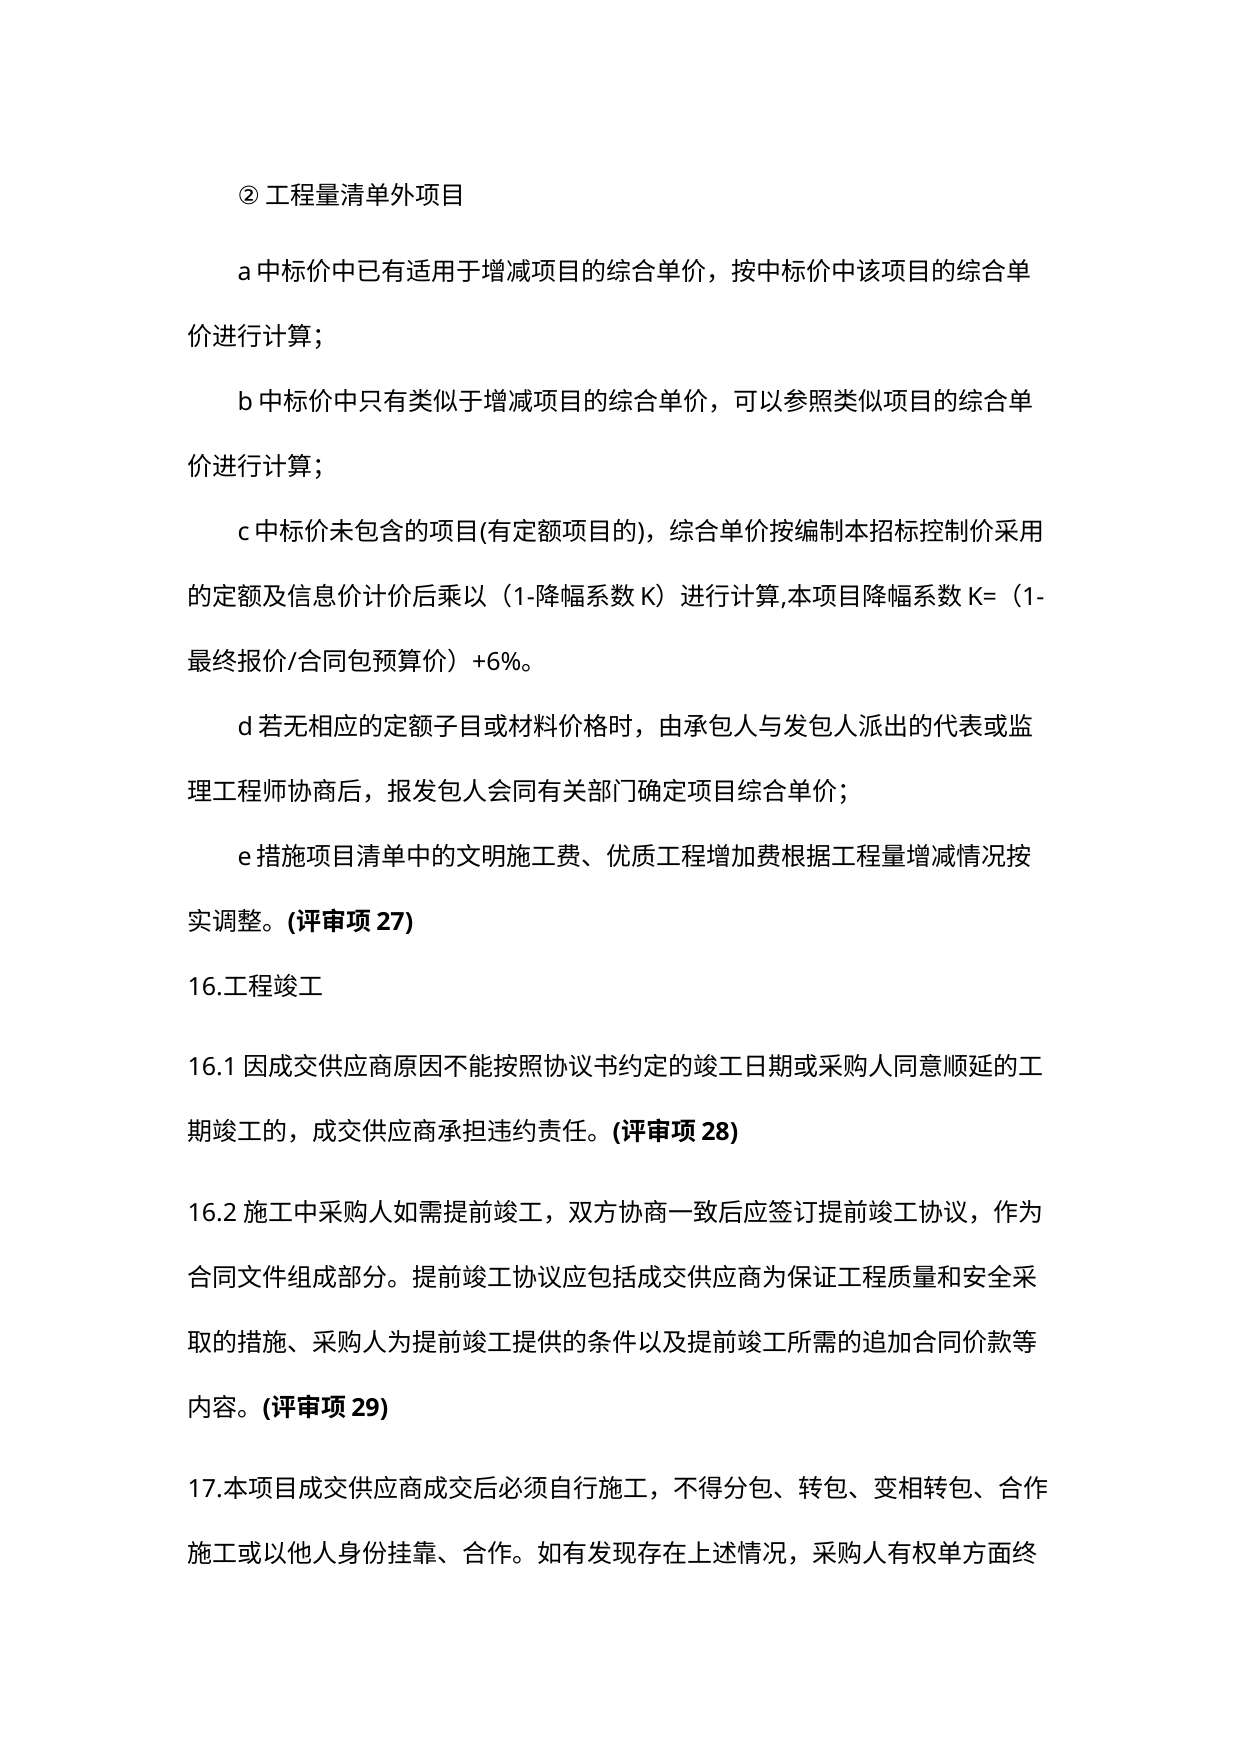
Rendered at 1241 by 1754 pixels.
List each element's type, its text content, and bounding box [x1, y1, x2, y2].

text 16.工程竣工 [187, 953, 1053, 1018]
text b中标价中只有类似于增减项目的综合单价，可以参照类似项目的综合单价进行计算； [187, 368, 1053, 498]
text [187, 1455, 1053, 1585]
text c中标价未包含的项目(有定额项目的)，综合单价按编制本招标控制价采用的定额及信息价计价后乘以（1-降幅系数K）进行计算,本项目降幅系数K=（1-最终报价/合同包预算价）+6%。 [187, 498, 1053, 693]
text a中标价中已有适用于增减项目的综合单价，按中标价中该项目的综合单价进行计算； [187, 238, 1053, 368]
text ②工程量清单外项目 [187, 162, 1053, 227]
text d若无相应的定额子目或材料价格时，由承包人与发包人派出的代表或监理工程师协商后，报发包人会同有关部门确定项目综合单价； [187, 693, 1053, 823]
text e措施项目清单中的文明施工费、优质工程增加费根据工程量增减情况按实调整。(评审项27) [187, 823, 1053, 953]
text 16.2 施工中采购人如需提前竣工，双方协商一致后应签订提前竣工协议，作为合同文件组成部分。提前竣工协议应包括成交供应商为保证工程质量和安全采取的措施、采购人为提前竣工提供的条件以及提前竣工所需的追加合同价款等内容。(评审项29) [187, 1179, 1053, 1439]
text 16.1 因成交供应商原因不能按照协议书约定的竣工日期或采购人同意顺延的工期竣工的，成交供应商承担违约责任。(评审项28) [187, 1033, 1053, 1163]
